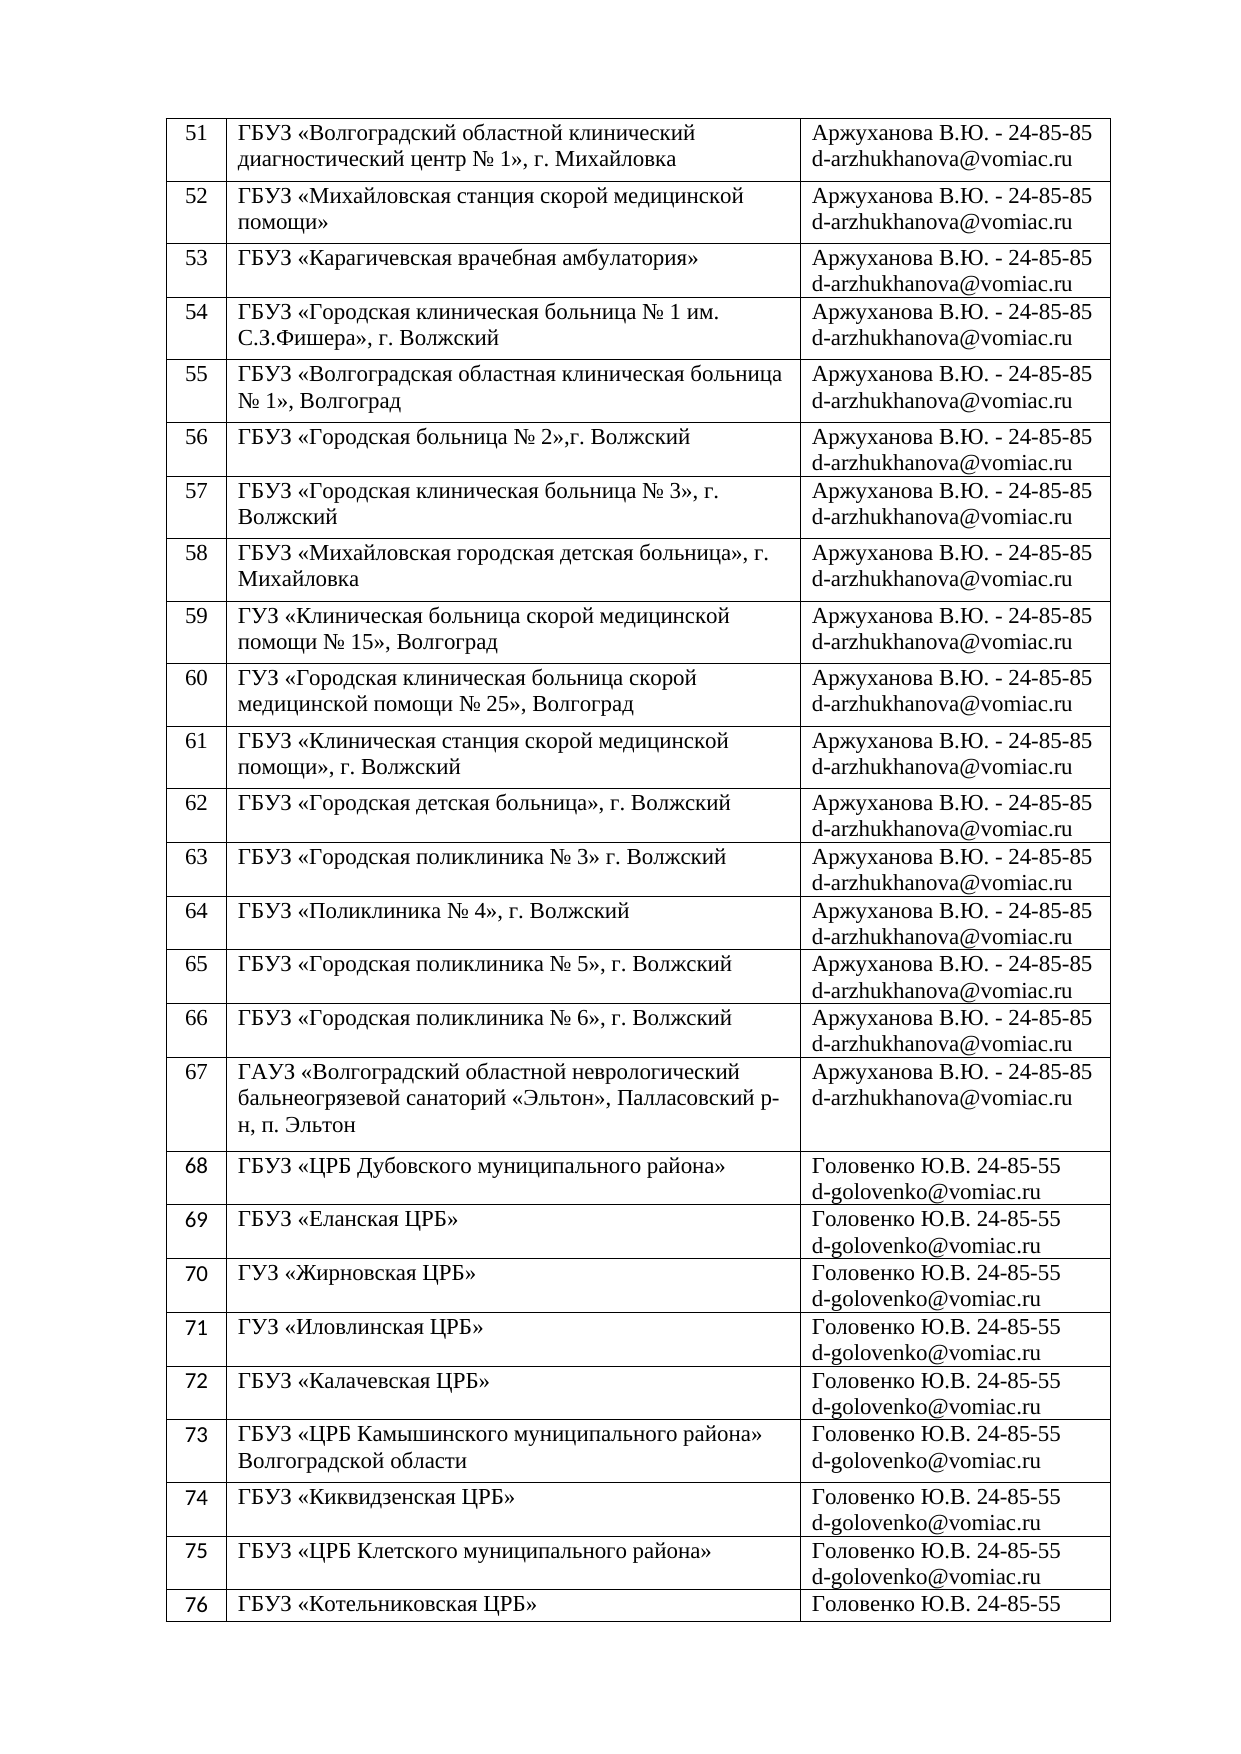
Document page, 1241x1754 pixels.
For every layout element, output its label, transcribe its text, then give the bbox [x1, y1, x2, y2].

table_cell 56 [167, 423, 226, 476]
table_cell 65 [167, 950, 226, 1003]
table_cell ГБУЗ «Городская больница № 2»,г. Волжский [227, 423, 800, 476]
table_cell Аржуханова В.Ю. - 24-85-85 d-arzhukhanova@vomiac.ru [801, 1004, 1110, 1057]
table_cell ГБУЗ «Поликлиника № 4», г. Волжский [227, 897, 800, 949]
table_cell 58 [167, 539, 226, 601]
table_cell Аржуханова В.Ю. - 24-85-85 d-arzhukhanova@vomiac.ru [801, 843, 1110, 896]
table_cell Аржуханова В.Ю. - 24-85-85 d-arzhukhanova@vomiac.ru [801, 897, 1110, 949]
table_cell Аржуханова В.Ю. - 24-85-85 d-arzhukhanova@vomiac.ru [801, 244, 1110, 297]
table_cell Головенко Ю.В. 24-85-55 d-golovenko@vomiac.ru [801, 1483, 1110, 1536]
table_cell ГБУЗ «Городская клиническая больница № 1 им. С.З.Фишера», г. Волжский [227, 298, 800, 359]
table_cell 74 [167, 1483, 226, 1536]
table_cell Аржуханова В.Ю. - 24-85-85 d-arzhukhanova@vomiac.ru [801, 298, 1110, 359]
table_cell 66 [167, 1004, 226, 1057]
table_cell ГУЗ «Городская клиническая больница скорой медицинской помощи № 25», Волгоград [227, 664, 800, 726]
table_cell ГБУЗ «Михайловская станция скорой медицинской помощи» [227, 182, 800, 243]
table_cell Аржуханова В.Ю. - 24-85-85 d-arzhukhanova@vomiac.ru [801, 950, 1110, 1003]
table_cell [801, 119, 1110, 181]
table_cell ГБУЗ «ЦРБ Клетского муниципального района» [227, 1537, 800, 1589]
table_cell 51 [167, 119, 226, 181]
table_cell ГБУЗ «Клиническая станция скорой медицинской помощи», г. Волжский [227, 727, 800, 788]
table_cell 55 [167, 360, 226, 422]
table_cell ГУЗ «Клиническая больница скорой медицинской помощи № 15», Волгоград [227, 602, 800, 663]
table_cell 67 [167, 1058, 226, 1151]
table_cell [227, 1590, 800, 1621]
table_cell Аржуханова В.Ю. - 24-85-85 d-arzhukhanova@vomiac.ru [801, 789, 1110, 842]
table_cell ГБУЗ «ЦРБ Дубовского муниципального района» [227, 1152, 800, 1204]
table_cell 61 [167, 727, 226, 788]
table_cell ГБУЗ «Городская поликлиника № 6», г. Волжский [227, 1004, 800, 1057]
table_cell 57 [167, 477, 226, 538]
table_cell Головенко Ю.В. 24-85-55 d-golovenko@vomiac.ru [801, 1420, 1110, 1482]
table_cell 63 [167, 843, 226, 896]
table_cell Аржуханова В.Ю. - 24-85-85 d-arzhukhanova@vomiac.ru [801, 664, 1110, 726]
table_cell Головенко Ю.В. 24-85-55 d-golovenko@vomiac.ru [801, 1259, 1110, 1312]
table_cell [801, 182, 1110, 243]
table_cell ГБУЗ «ЦРБ Камышинского муниципального района» Волгоградской области [227, 1420, 800, 1482]
table_cell ГБУЗ «Михайловская городская детская больница», г. Михайловка [227, 539, 800, 601]
table_cell Аржуханова В.Ю. - 24-85-85 d-arzhukhanova@vomiac.ru [801, 423, 1110, 476]
table_cell ГБУЗ «Калачевская ЦРБ» [227, 1367, 800, 1419]
table_cell 52 [167, 182, 226, 243]
table_cell 75 [167, 1537, 226, 1589]
table_cell 68 [167, 1152, 226, 1204]
table_cell ГБУЗ «Еланская ЦРБ» [227, 1205, 800, 1258]
table_cell ГБУЗ «Волгоградский областной клинический диагностический центр № 1», г. Михайловка [227, 119, 800, 181]
table_cell Аржуханова В.Ю. - 24-85-85 d-arzhukhanova@vomiac.ru [801, 602, 1110, 663]
table_cell 72 [167, 1367, 226, 1419]
table_cell ГБУЗ «Волгоградская областная клиническая больница № 1», Волгоград [227, 360, 800, 422]
table_cell 73 [167, 1420, 226, 1482]
table_cell ГБУЗ «Городская поликлиника № 3» г. Волжский [227, 843, 800, 896]
table_cell Аржуханова В.Ю. - 24-85-85 d-arzhukhanova@vomiac.ru [801, 360, 1110, 422]
table_cell 76 [167, 1590, 226, 1621]
table_cell 53 [167, 244, 226, 297]
table_cell ГБУЗ «Киквидзенская ЦРБ» [227, 1483, 800, 1536]
table_cell Аржуханова В.Ю. - 24-85-85 d-arzhukhanova@vomiac.ru [801, 539, 1110, 601]
table_cell 62 [167, 789, 226, 842]
table_cell ГБУЗ «Городская клиническая больница № 3», г. Волжский [227, 477, 800, 538]
table_cell ГУЗ «Иловлинская ЦРБ» [227, 1313, 800, 1366]
table_cell Головенко Ю.В. 24-85-55 d-golovenko@vomiac.ru [801, 1152, 1110, 1204]
table_cell 70 [167, 1259, 226, 1312]
table_cell ГБУЗ «Карагичевская врачебная амбулатория» [227, 244, 800, 297]
table_cell 64 [167, 897, 226, 949]
table_cell Головенко Ю.В. 24-85-55 d-golovenko@vomiac.ru [801, 1313, 1110, 1366]
table_cell Аржуханова В.Ю. - 24-85-85 d-arzhukhanova@vomiac.ru [801, 727, 1110, 788]
table_cell 60 [167, 664, 226, 726]
table_cell ГАУЗ «Волгоградский областной неврологический бальнеогрязевой санаторий «Эльтон», Палласовский р-н, п. Эльтон [227, 1058, 800, 1151]
table_cell 71 [167, 1313, 226, 1366]
table_cell ГБУЗ «Городская поликлиника № 5», г. Волжский [227, 950, 800, 1003]
table_cell ГБУЗ «Городская детская больница», г. Волжский [227, 789, 800, 842]
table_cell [801, 1590, 1110, 1621]
table_cell ГУЗ «Жирновская ЦРБ» [227, 1259, 800, 1312]
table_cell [801, 1537, 1110, 1589]
table_cell 54 [167, 298, 226, 359]
table_cell Головенко Ю.В. 24-85-55 d-golovenko@vomiac.ru [801, 1367, 1110, 1419]
table_cell Аржуханова В.Ю. - 24-85-85 d-arzhukhanova@vomiac.ru [801, 477, 1110, 538]
table_cell Аржуханова В.Ю. - 24-85-85 d-arzhukhanova@vomiac.ru [801, 1058, 1110, 1151]
table_cell Головенко Ю.В. 24-85-55 d-golovenko@vomiac.ru [801, 1205, 1110, 1258]
table_cell 69 [167, 1205, 226, 1258]
table_cell 59 [167, 602, 226, 663]
